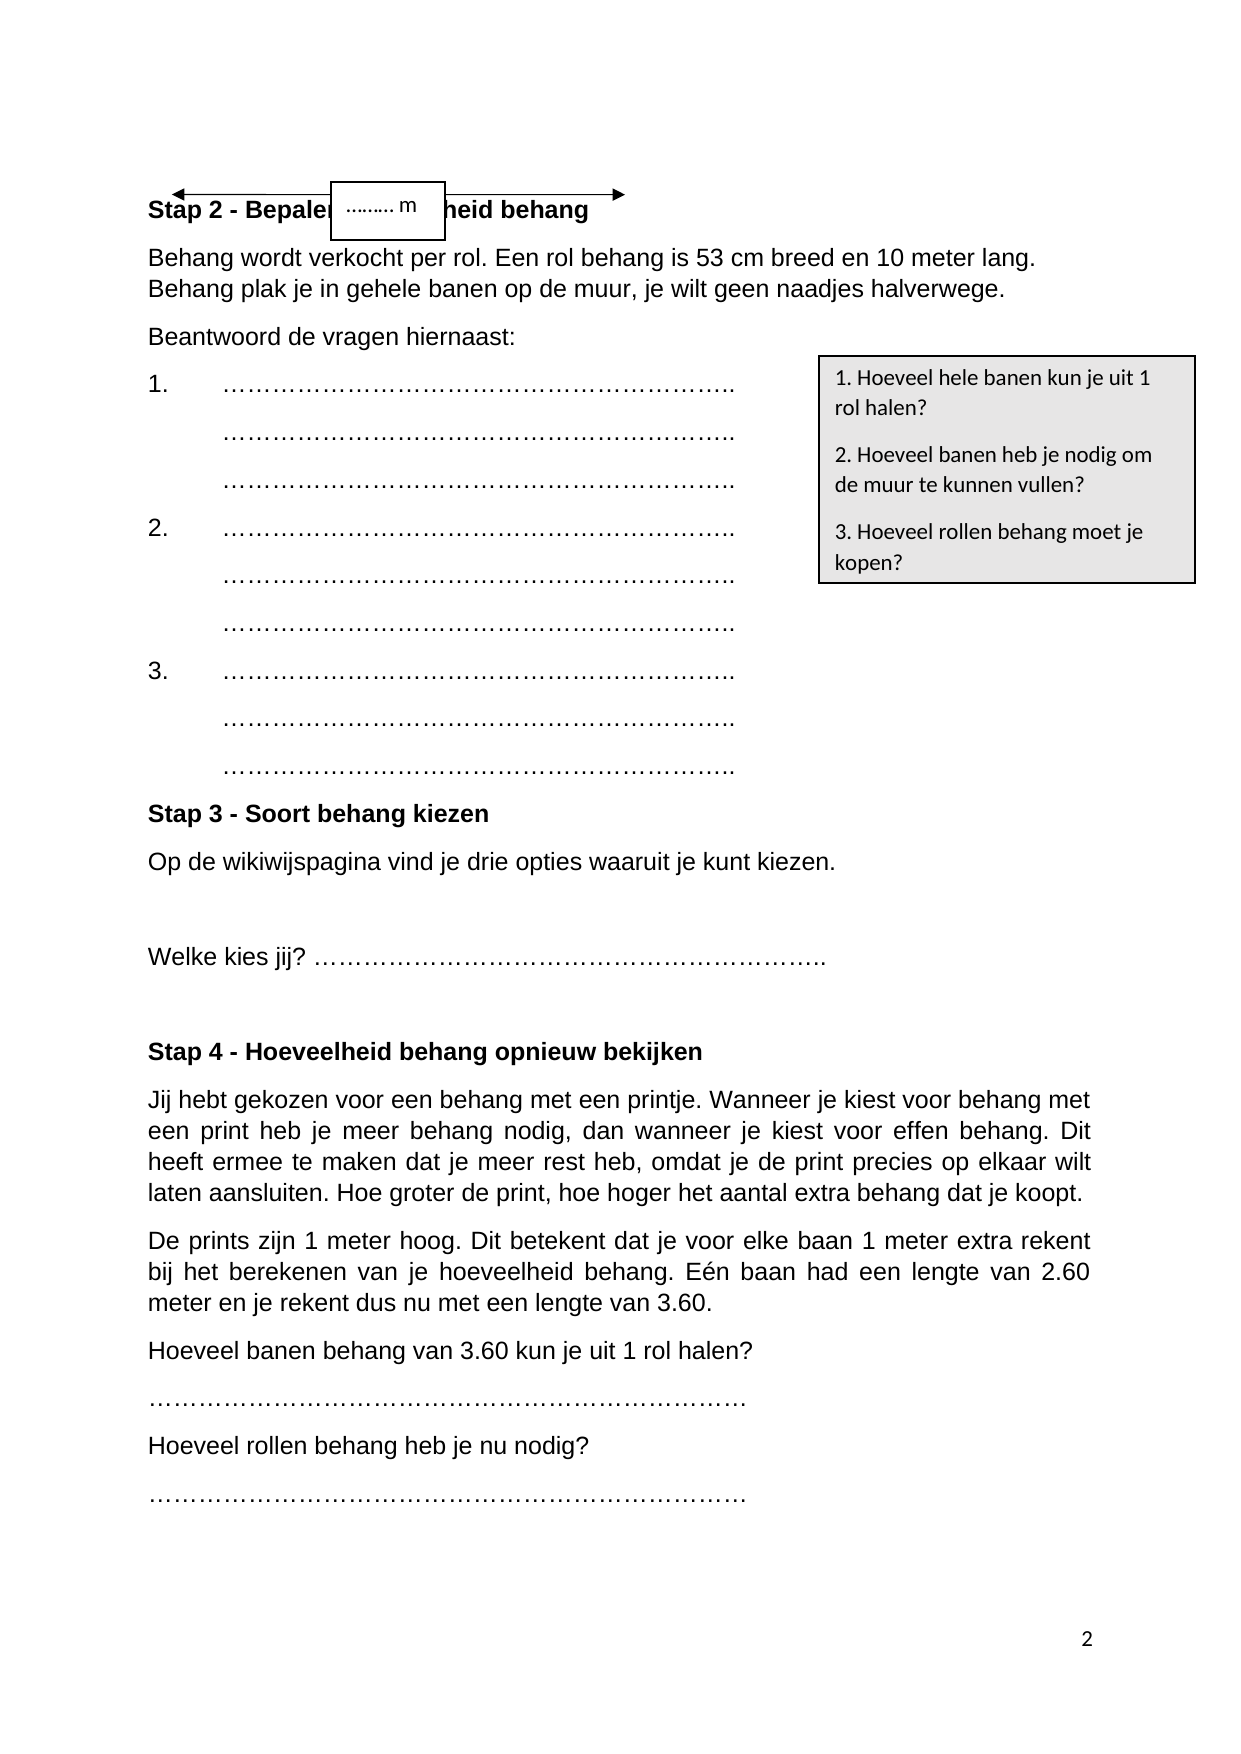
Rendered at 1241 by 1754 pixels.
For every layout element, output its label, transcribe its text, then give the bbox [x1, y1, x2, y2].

text …………………………………………………….. [148, 560, 1093, 589]
text ……………………………………………………………… [148, 1383, 1093, 1412]
text Hoeveel rollen behang heb je nu nodig? [148, 1431, 1093, 1460]
text De prints zijn 1 meter hoog. Dit betekent dat je voor elke baan 1 meter extra rekent bij het berekenen van je hoeveelheid behang. Eén baan had een lengte van 2.60 meter en je rekent dus nu met een lengte van 3.60. [148, 1226, 1093, 1317]
text 1. …………………………………………………….. [148, 369, 818, 398]
text Stap 4 - Hoeveelheid behang opnieuw bekijken [148, 1037, 1093, 1066]
text …………………………………………………….. [148, 608, 1093, 637]
text …………………………………………………….. [148, 751, 1093, 780]
text Jij hebt gekozen voor een behang met een printje. Wanneer je kiest voor behang met een print heb je meer behang nodig, dan wanneer je kiest voor effen behang. Dit heeft ermee te maken dat je meer rest heb, omdat je de print precies op elkaar wilt laten aansluiten. Hoe groter de print, hoe hoger het aantal extra behang dat je koopt. [148, 1085, 1093, 1207]
text …………………………………………………….. [148, 417, 818, 446]
text …………………………………………………….. [148, 703, 1093, 732]
text Stap 2 - Bepalen hoeveelheid behang [148, 195, 330, 224]
text Hoeveel banen behang van 3.60 kun je uit 1 rol halen? [148, 1336, 1093, 1364]
text ……………………………………………………………… [148, 1479, 1093, 1508]
text …………………………………………………….. [148, 465, 818, 494]
text 2. …………………………………………………….. [148, 513, 818, 541]
text Stap 3 - Soort behang kiezen [148, 799, 1093, 828]
text Behang wordt verkocht per rol. Een rol behang is 53 cm breed en 10 meter lang. Behang plak je in gehele banen op de muur, je wilt geen naadjes halverwege. [148, 243, 1093, 303]
text Beantwoord de vragen hiernaast: [148, 322, 1093, 351]
text Welke kies jij? …………………………………………………….. [148, 942, 1093, 971]
text 3. …………………………………………………….. [148, 656, 1093, 684]
text Op de wikiwijspagina vind je drie opties waaruit je kunt kiezen. [148, 847, 1093, 875]
text Stap 2 - Bepalen hoeveelheid behang [446, 195, 1093, 224]
